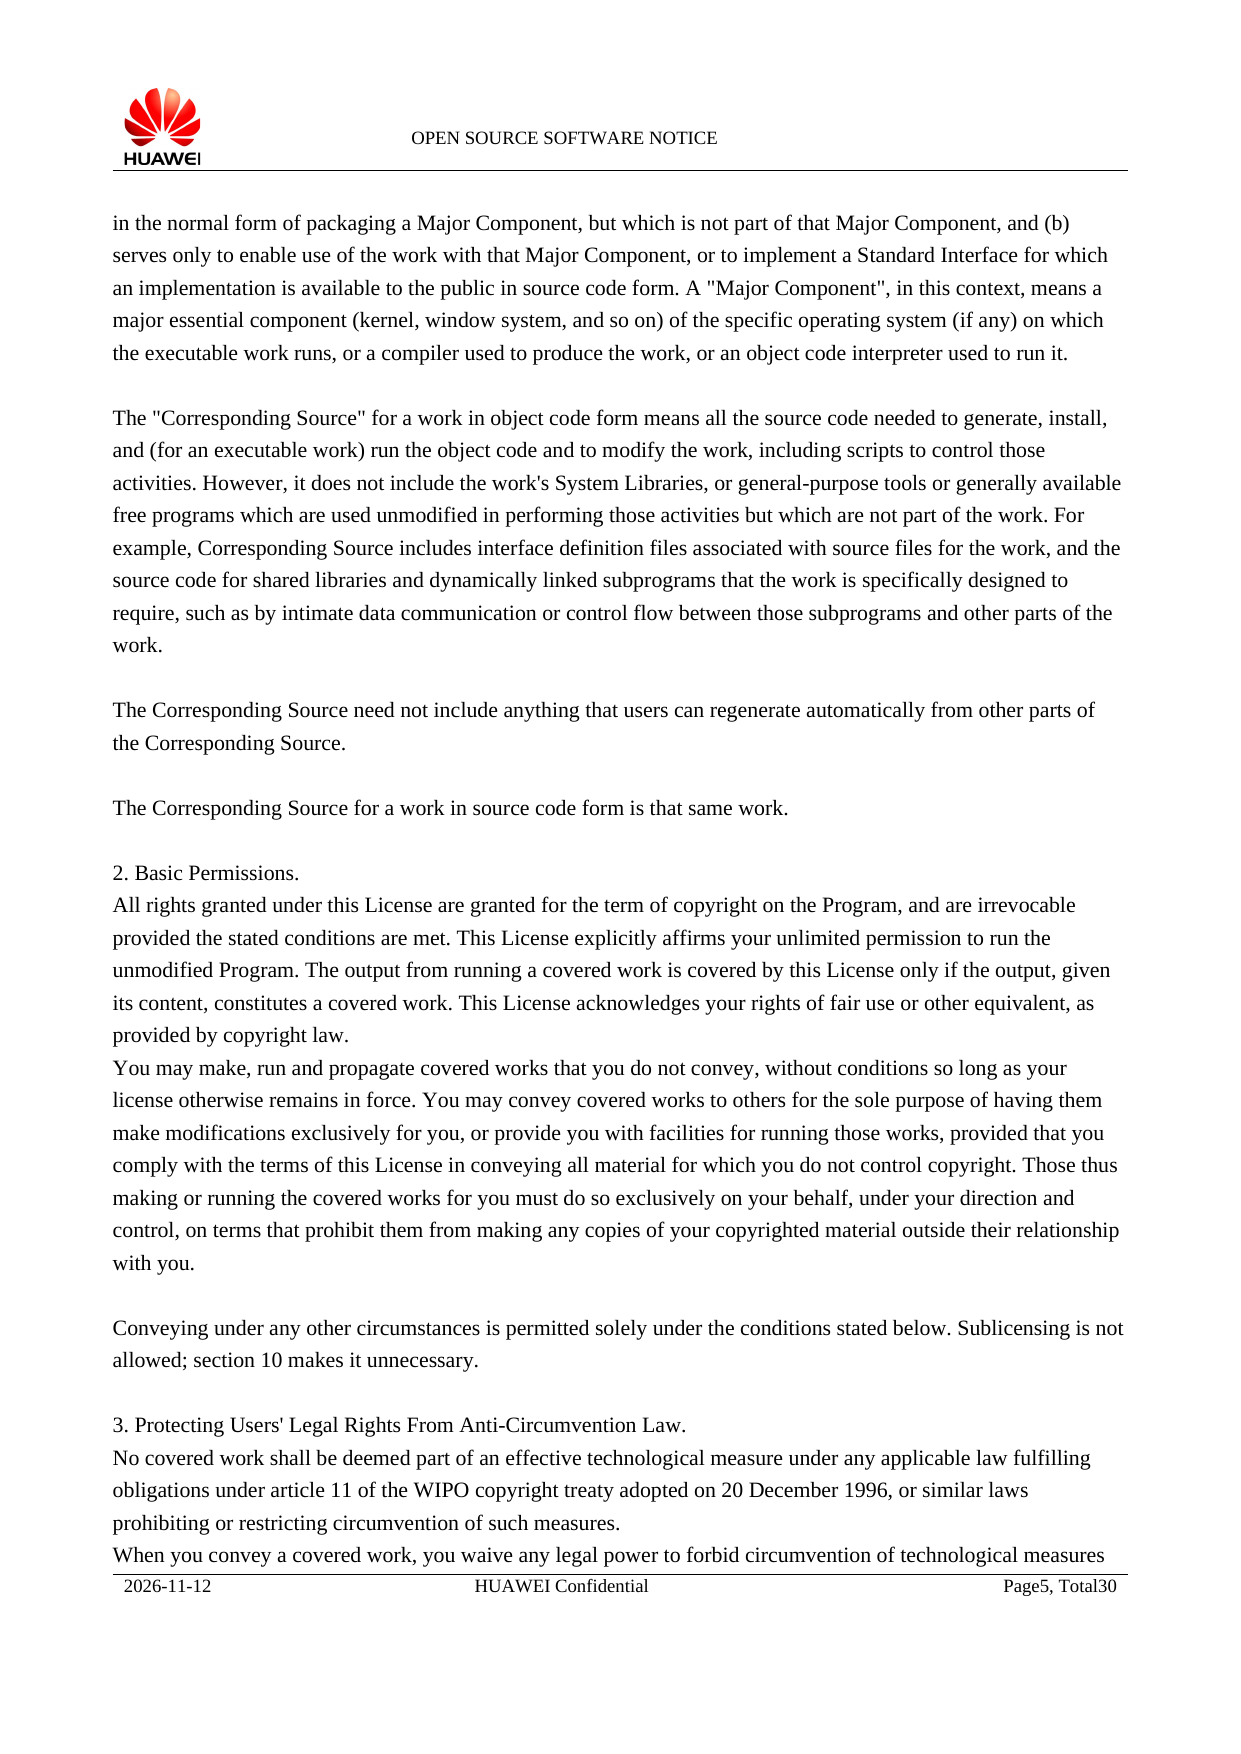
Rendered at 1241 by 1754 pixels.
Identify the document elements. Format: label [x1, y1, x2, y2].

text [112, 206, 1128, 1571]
picture [124, 88, 201, 165]
